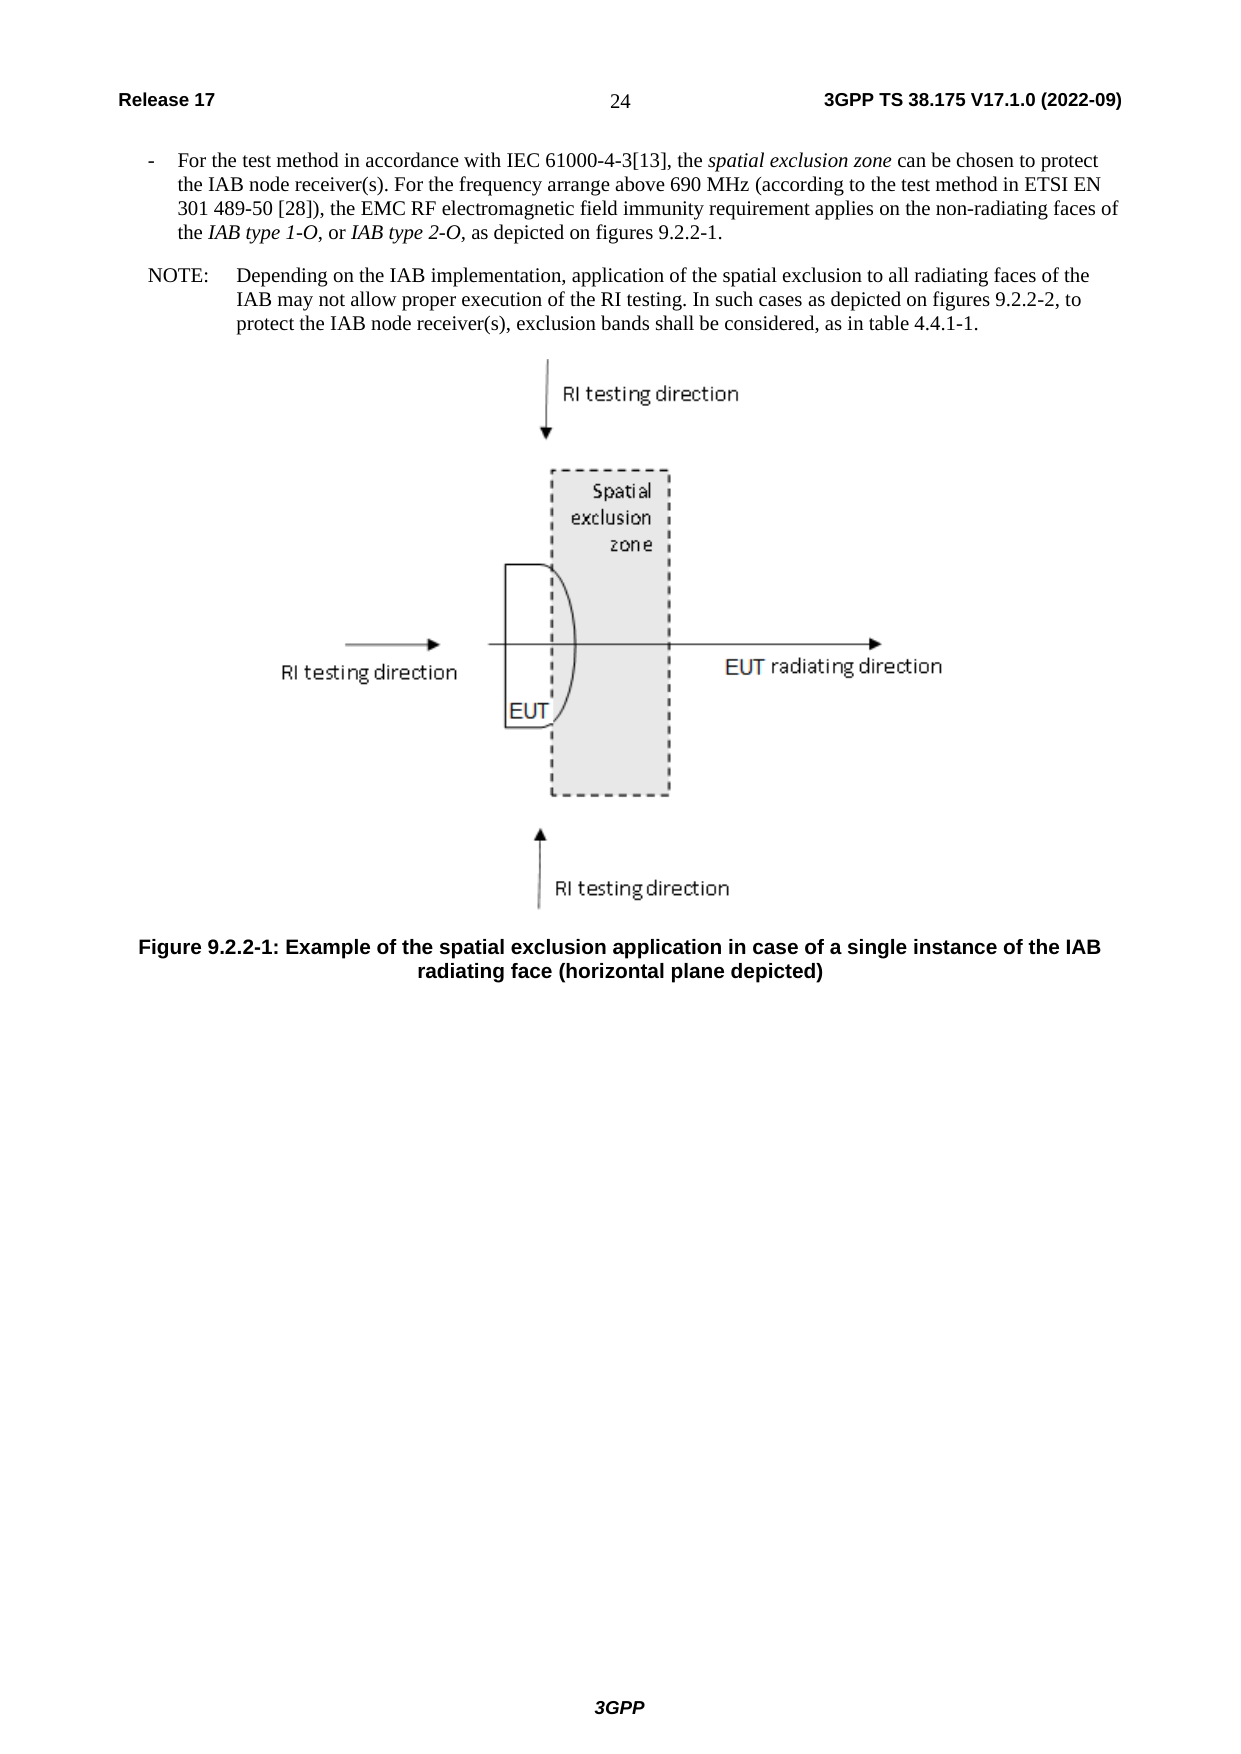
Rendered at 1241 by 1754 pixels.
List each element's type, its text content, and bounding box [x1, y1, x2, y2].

text NOTE: Depending on the IAB implementation, application of the spatial exclusion to all radiating faces of the IAB may not allow proper execution of the RI testing. In such cases as depicted on figures 9.2.2-2, to protect the IAB node receiver(s), exclusion bands shall be considered, as in table 4.4.1-1. [148, 262, 1122, 335]
text Figure 9.2.2-1: Example of the spatial exclusion application in case of a single instance of the IAB radiating face (horizontal plane depicted) [118, 935, 1122, 983]
text - For the test method in accordance with IEC 61000-4-3[13], the spatial exclusion zone can be chosen to protect the IAB node receiver(s). For the frequency arrange above 690 MHz (according to the test method in ETSI EN 301 489-50 [28]), the EMC RF electromagnetic field immunity requirement applies on the non-radiating faces of the IAB type 1-O, or IAB type 2-O, as depicted on figures 9.2.2-1. [148, 147, 1122, 244]
picture [261, 359, 979, 916]
